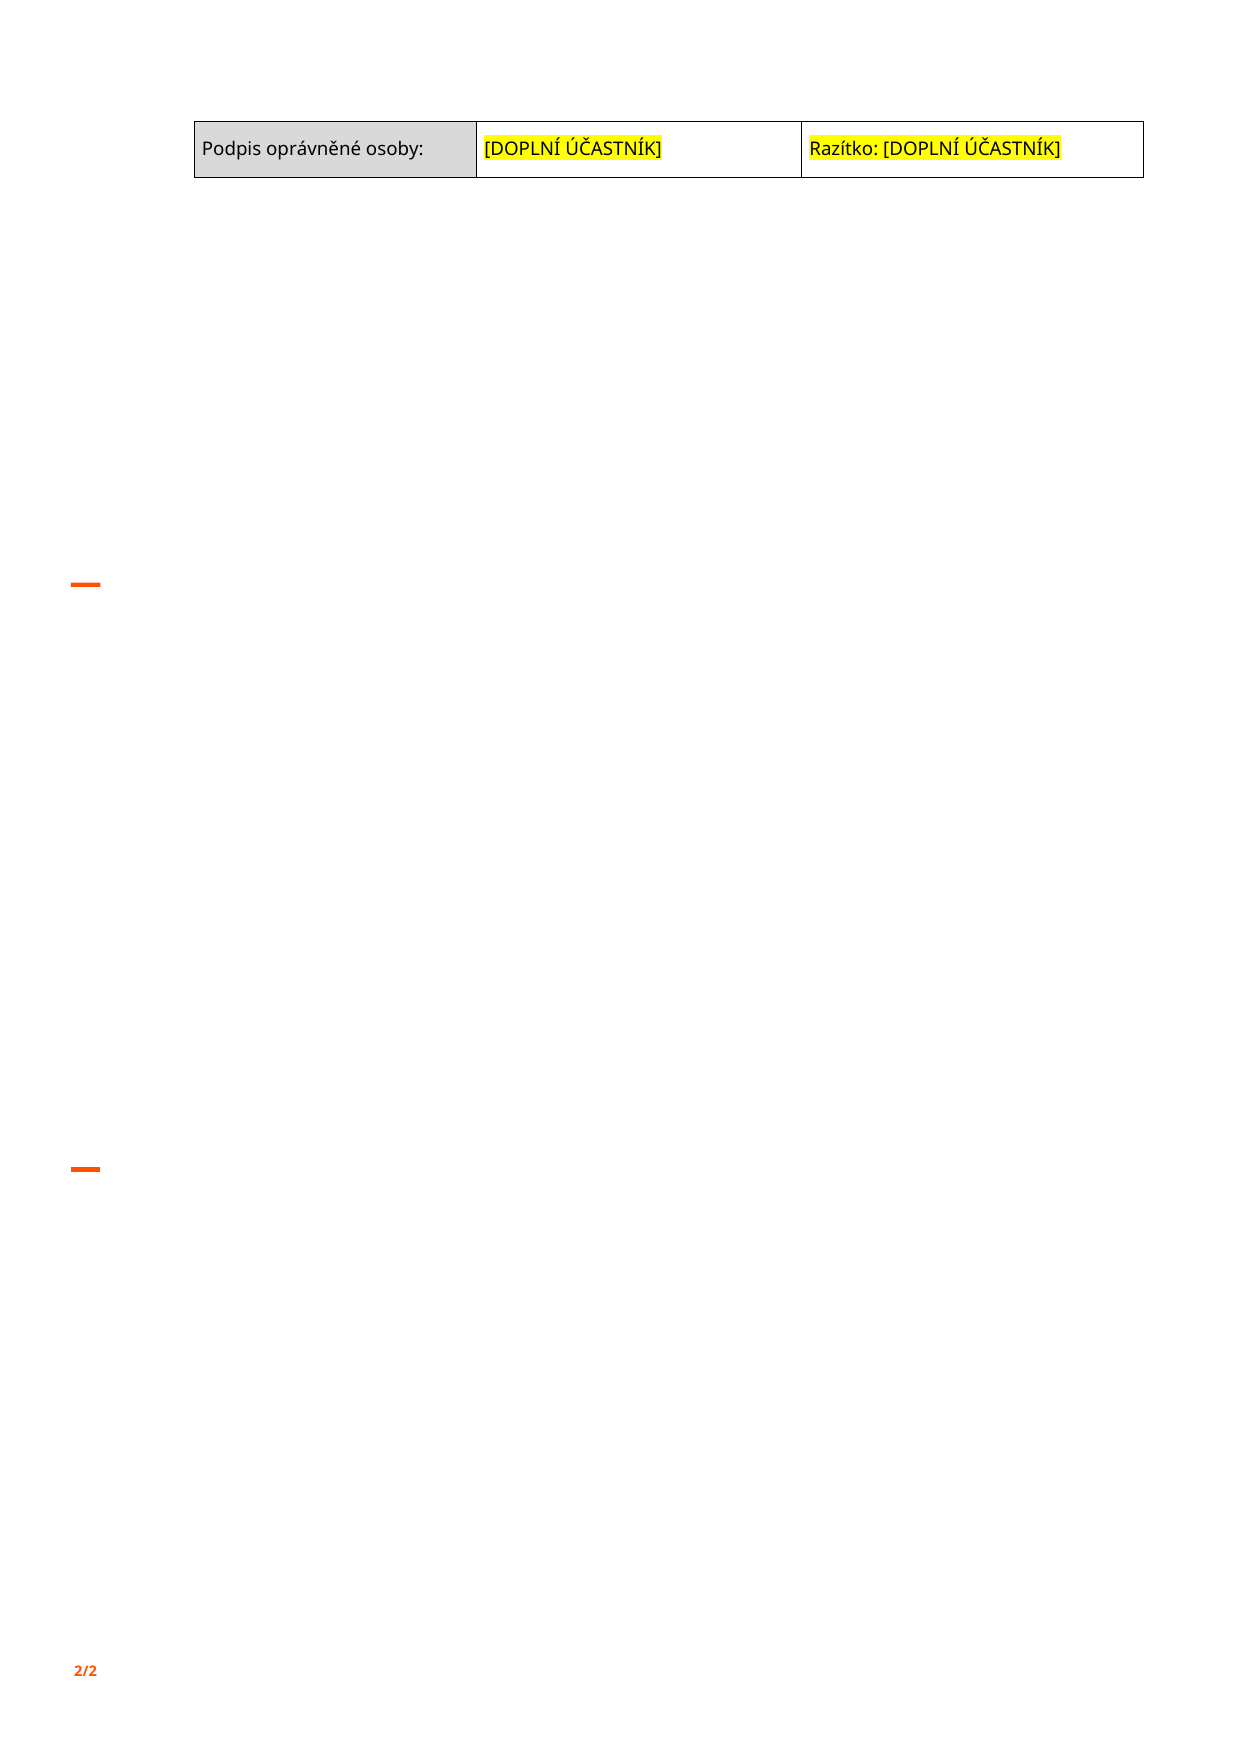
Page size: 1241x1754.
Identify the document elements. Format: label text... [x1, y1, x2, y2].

table_cell [DOPLNÍ ÚČASTNÍK] [477, 122, 801, 177]
table_cell Razítko: [DOPLNÍ ÚČASTNÍK] [802, 122, 1143, 177]
table_cell Podpis oprávněné osoby: [195, 122, 476, 177]
